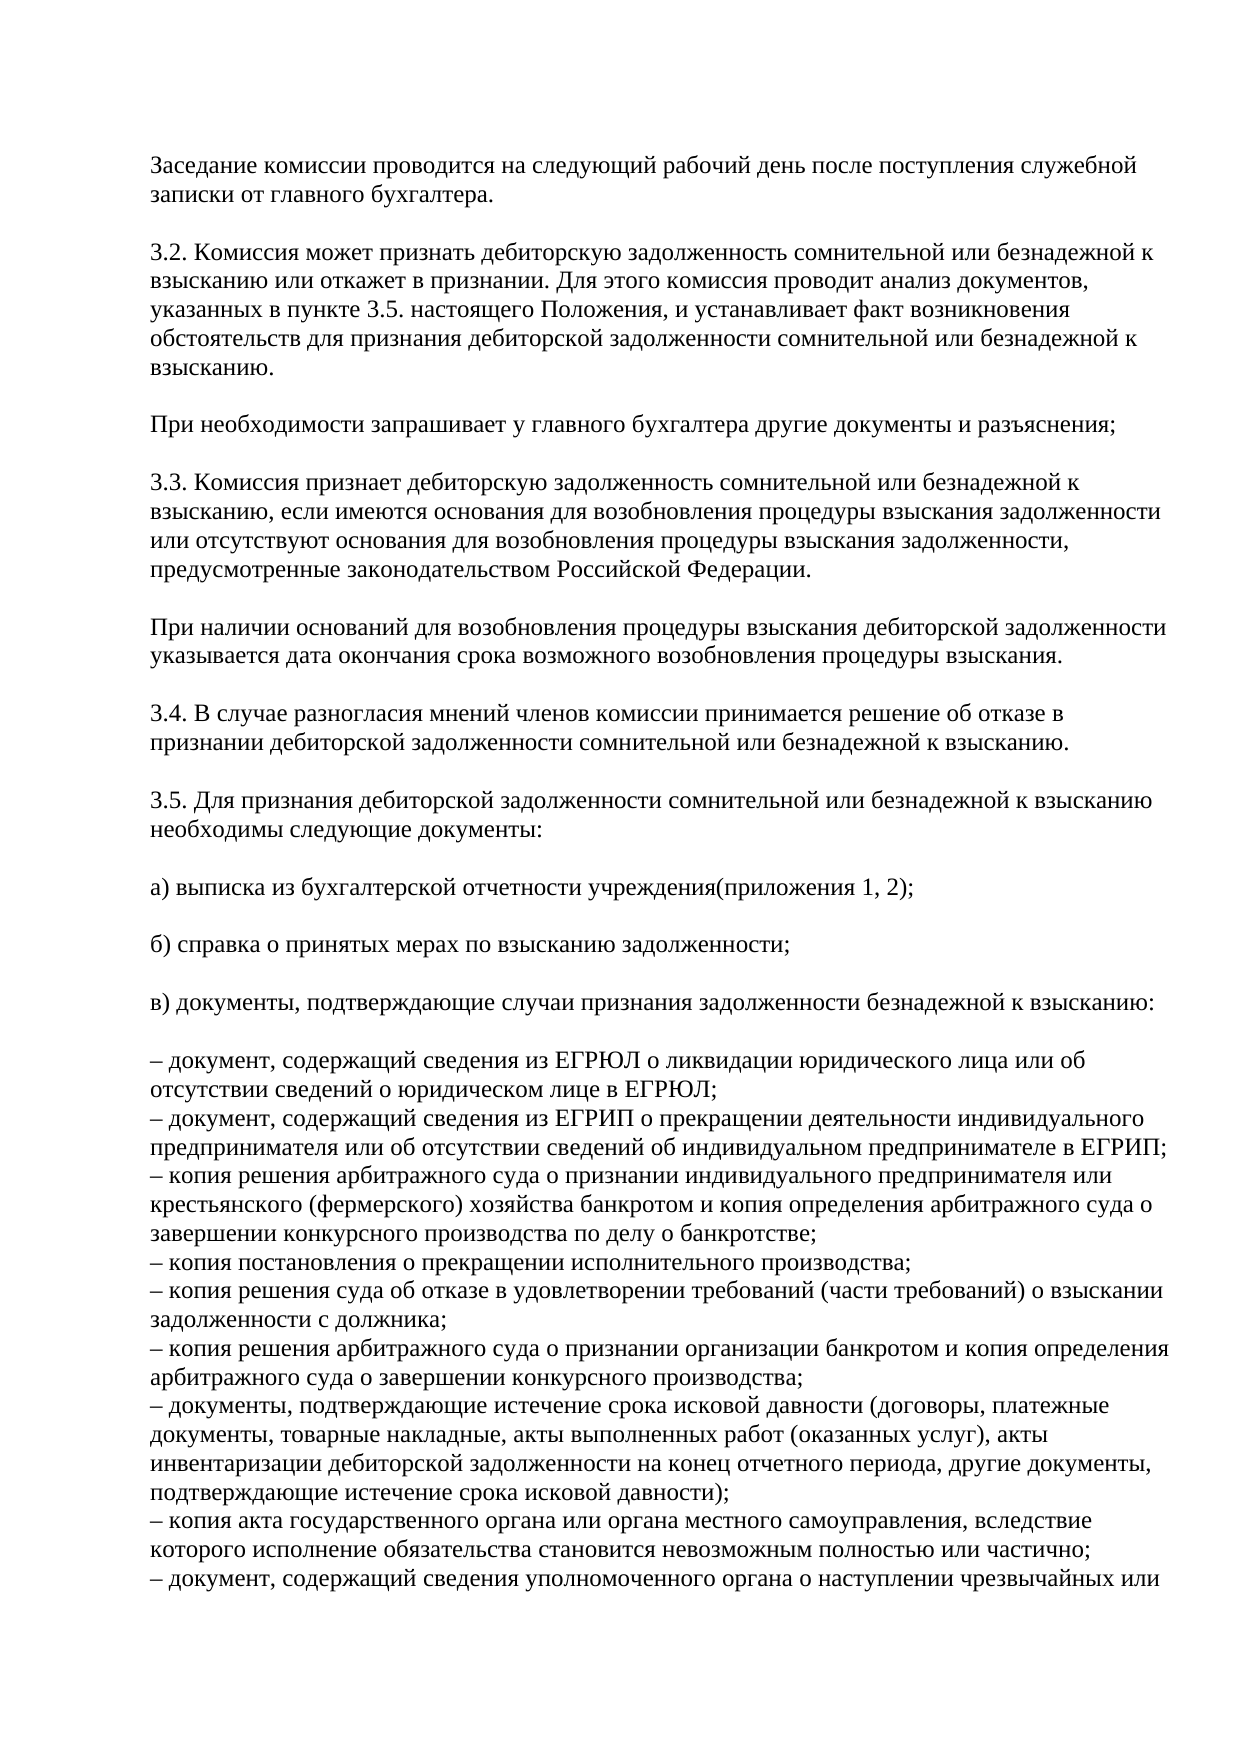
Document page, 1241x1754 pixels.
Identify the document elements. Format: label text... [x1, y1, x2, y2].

text Комиссия принимает решение на основании служебной записки главного бухгалтера рассмотреть вопрос о признании дебиторской задолженности сомнительной или безнадежной к взысканию. [150, 756, 1181, 842]
text 3. Порядок признания дебиторской задолженности сомнительной или безнадежной к взысканию [150, 583, 1181, 640]
text – обязательство должника, просрочка исполнения которого не превышает 30 дней; – задолженность заказчиков по договорам оказания услуг или выполнения работ, по которым срок действия договора не истек. [150, 467, 1181, 554]
text 3.1. Решение о признании дебиторской задолженности сомнительной или безнадежной к взысканию принимает комиссия по поступлению и выбытию активов. [150, 669, 1181, 727]
text 3.3. Комиссия признает дебиторскую задолженность сомнительной или безнадежной к взысканию, если имеются основания для возобновления процедуры взыскания задолженности или отсутствуют основания для возобновления процедуры взыскания задолженности, предусмотренные законодательством Российской Федерации. [150, 1304, 1181, 1419]
text 3.2. Комиссия может признать дебиторскую задолженность сомнительной или безнадежной к взысканию или откажет в признании. Для этого комиссия проводит анализ документов, указанных в пункте 3.5. настоящего Положения, и устанавливает факт возникновения обстоятельств для признания дебиторской задолженности сомнительной или безнадежной к взысканию. [150, 1074, 1181, 1217]
text – отсутствие обеспечения долга залогом, задатком, поручительством, банковской гарантией и т. п.; – значительные финансовые затруднения должника, ставшие известными из СМИ или других источников; – возбуждение процедуры банкротства в отношении должника. [150, 237, 1181, 380]
text При наличии оснований для возобновления процедуры взыскания дебиторской задолженности указывается дата окончания срока возможного возобновления процедуры взыскания. [150, 1449, 1181, 1506]
text 3.4. В случае разногласия мнений членов комиссии принимается решение об отказе в признании дебиторской задолженности сомнительной или безнадежной к взысканию. [150, 1535, 1181, 1593]
text 2.3 Сомнительной признается задолженность при условии, что должник нарушил сроки исполнения обязательства, и наличии одного из следующих обстоятельств: [845, 150, 1181, 207]
text При необходимости запрашивает у главного бухгалтера другие документы и разъяснения; [150, 1247, 1181, 1275]
text Служебная записка содержит информацию о причинах признания дебиторской задолженности сомнительной или безнадежной к взысканию. К служебной записке прикладываются документы, указанные в пункте 3.5 настоящего Положения. [150, 872, 1181, 958]
text 2.4. Не признаются сомнительными: [150, 409, 1181, 438]
text Заседание комиссии проводится на следующий рабочий день после поступления служебной записки от главного бухгалтера. [150, 987, 1181, 1044]
